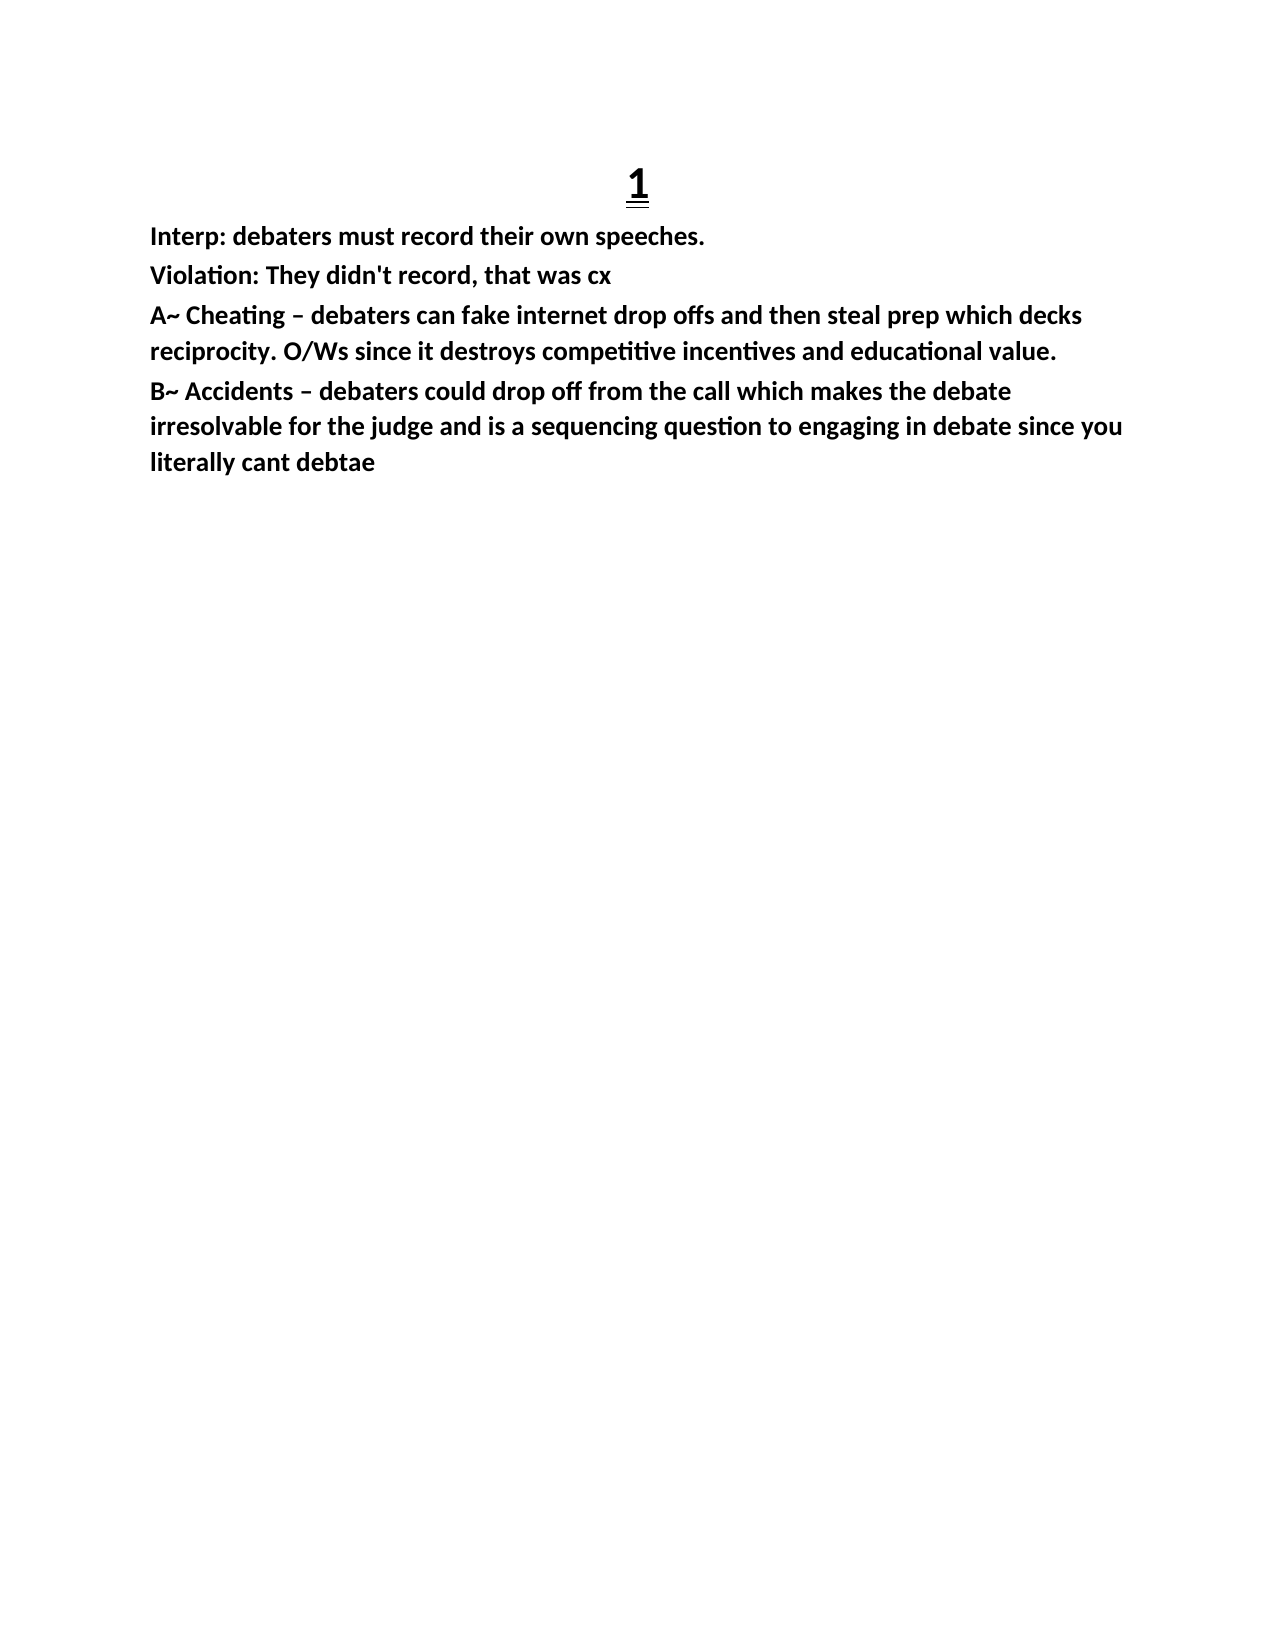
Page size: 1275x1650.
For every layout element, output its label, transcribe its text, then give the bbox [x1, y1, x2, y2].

subtitle Interp: debaters must record their own speeches. [150, 219, 1125, 252]
subtitle Violation: They didn't record, that was cx [150, 258, 1125, 291]
subtitle B~ Accidents – debaters could drop off from the call which makes the debate irresolvable for the judge and is a sequencing question to engaging in debate since you literally cant debtae [150, 374, 1125, 478]
subtitle A~ Cheating – debaters can fake internet drop offs and then steal prep which decks reciprocity. O/Ws since it destroys competitive incentives and educational value. [150, 298, 1125, 367]
subtitle 1 [150, 154, 1125, 210]
